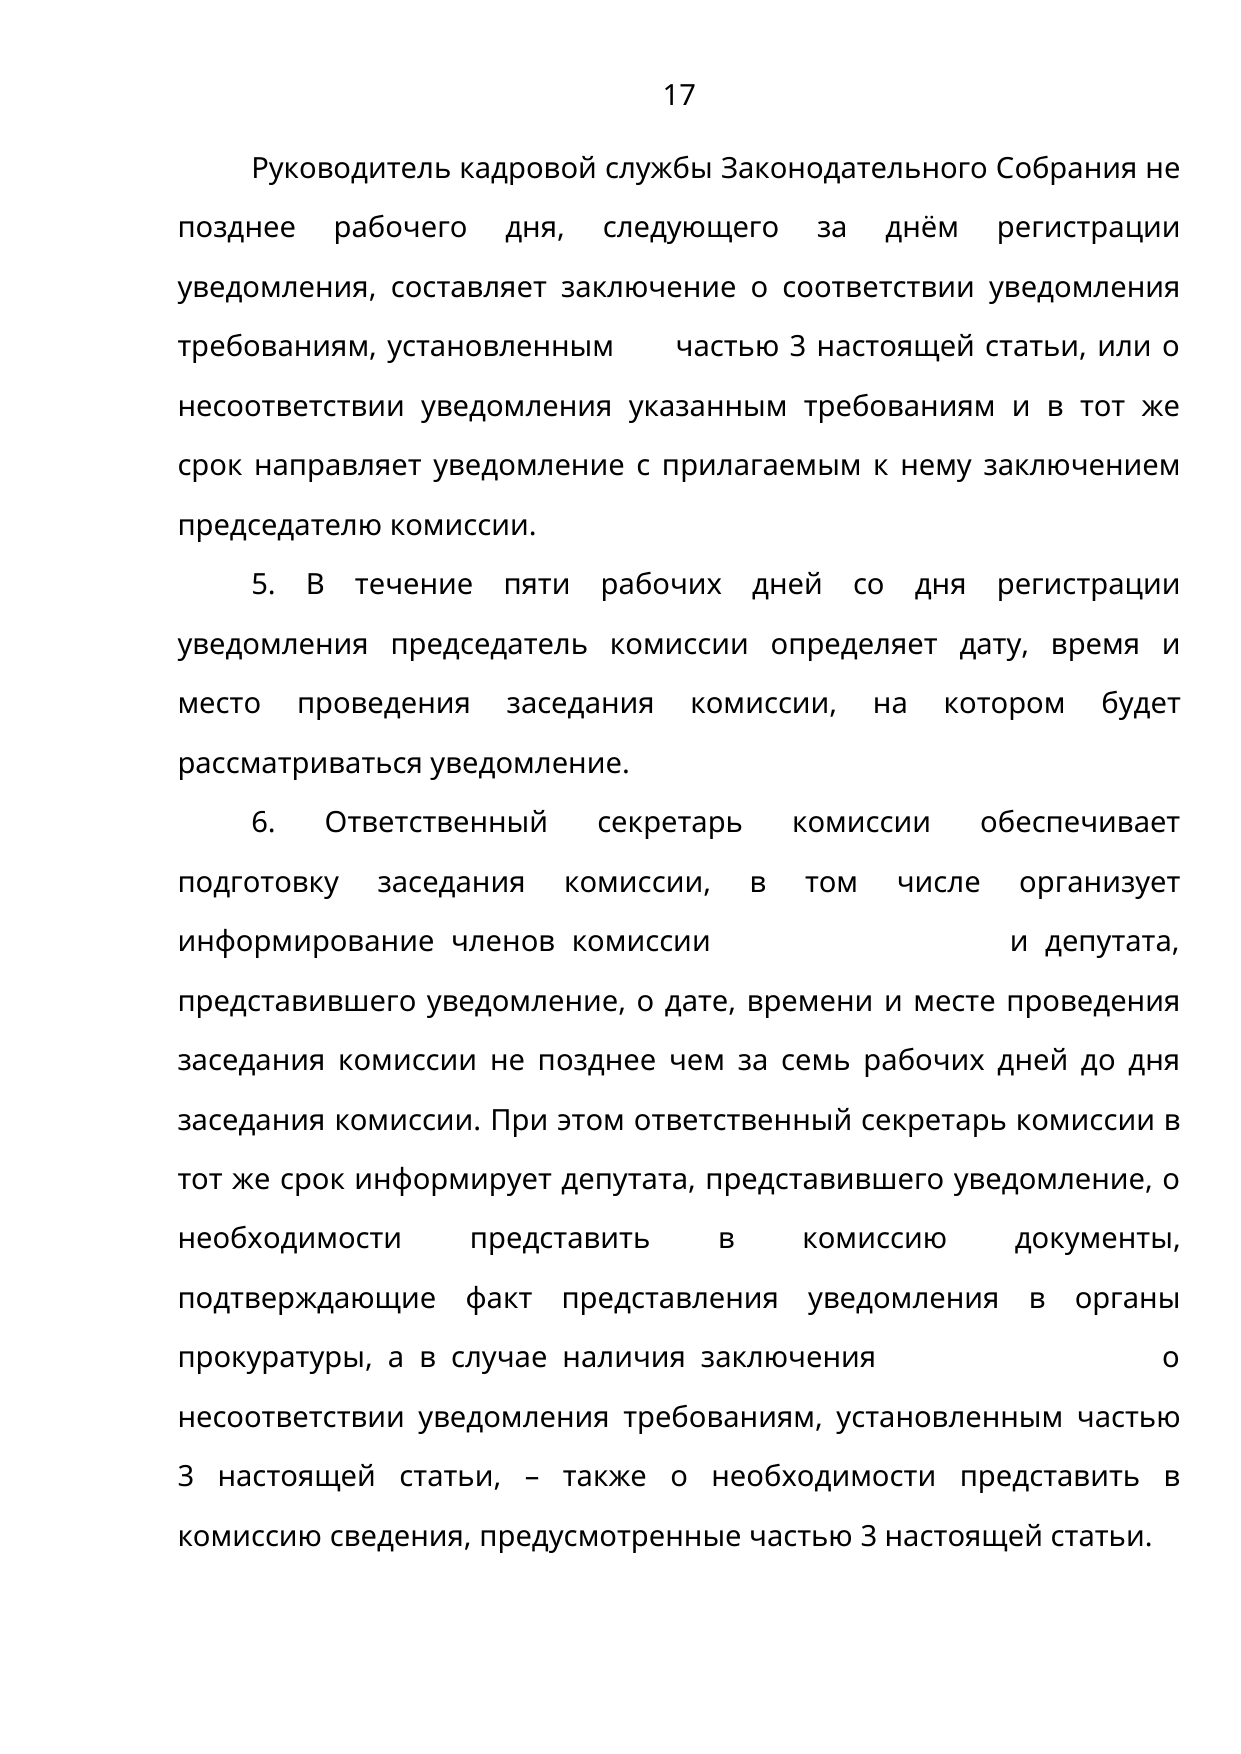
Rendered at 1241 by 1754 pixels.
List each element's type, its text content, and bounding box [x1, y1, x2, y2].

text 5. В течение пяти рабочих дней со дня регистрации уведомления председатель комиссии определяет дату, время и место проведения заседания комиссии, на котором будет рассматриваться уведомление. [177, 563, 1181, 782]
text 6. Ответственный секретарь комиссии обеспечивает подготовку заседания комиссии, в том числе организует информирование членов комиссии и депутата, представившего уведомление, о дате, времени и месте проведения заседания комиссии не позднее чем за семь рабочих дней до дня заседания комиссии. При этом ответственный секретарь комиссии в тот же срок информирует депутата, представившего уведомление, о необходимости представить в комиссию документы, подтверждающие факт представления уведомления в органы прокуратуры, а в случае наличия заключения о несоответствии уведомления требованиям, установленным частью 3 настоящей статьи, – также о необходимости представить в комиссию сведения, предусмотренные частью 3 настоящей статьи. [177, 801, 1181, 1555]
text Руководитель кадровой службы Законодательного Собрания не позднее рабочего дня, следующего за днём регистрации уведомления, составляет заключение о соответствии уведомления требованиям, установленным частью 3 настоящей статьи, или о несоответствии уведомления указанным требованиям и в тот же срок направляет уведомление с прилагаемым к нему заключением председателю комиссии. [177, 147, 1181, 544]
